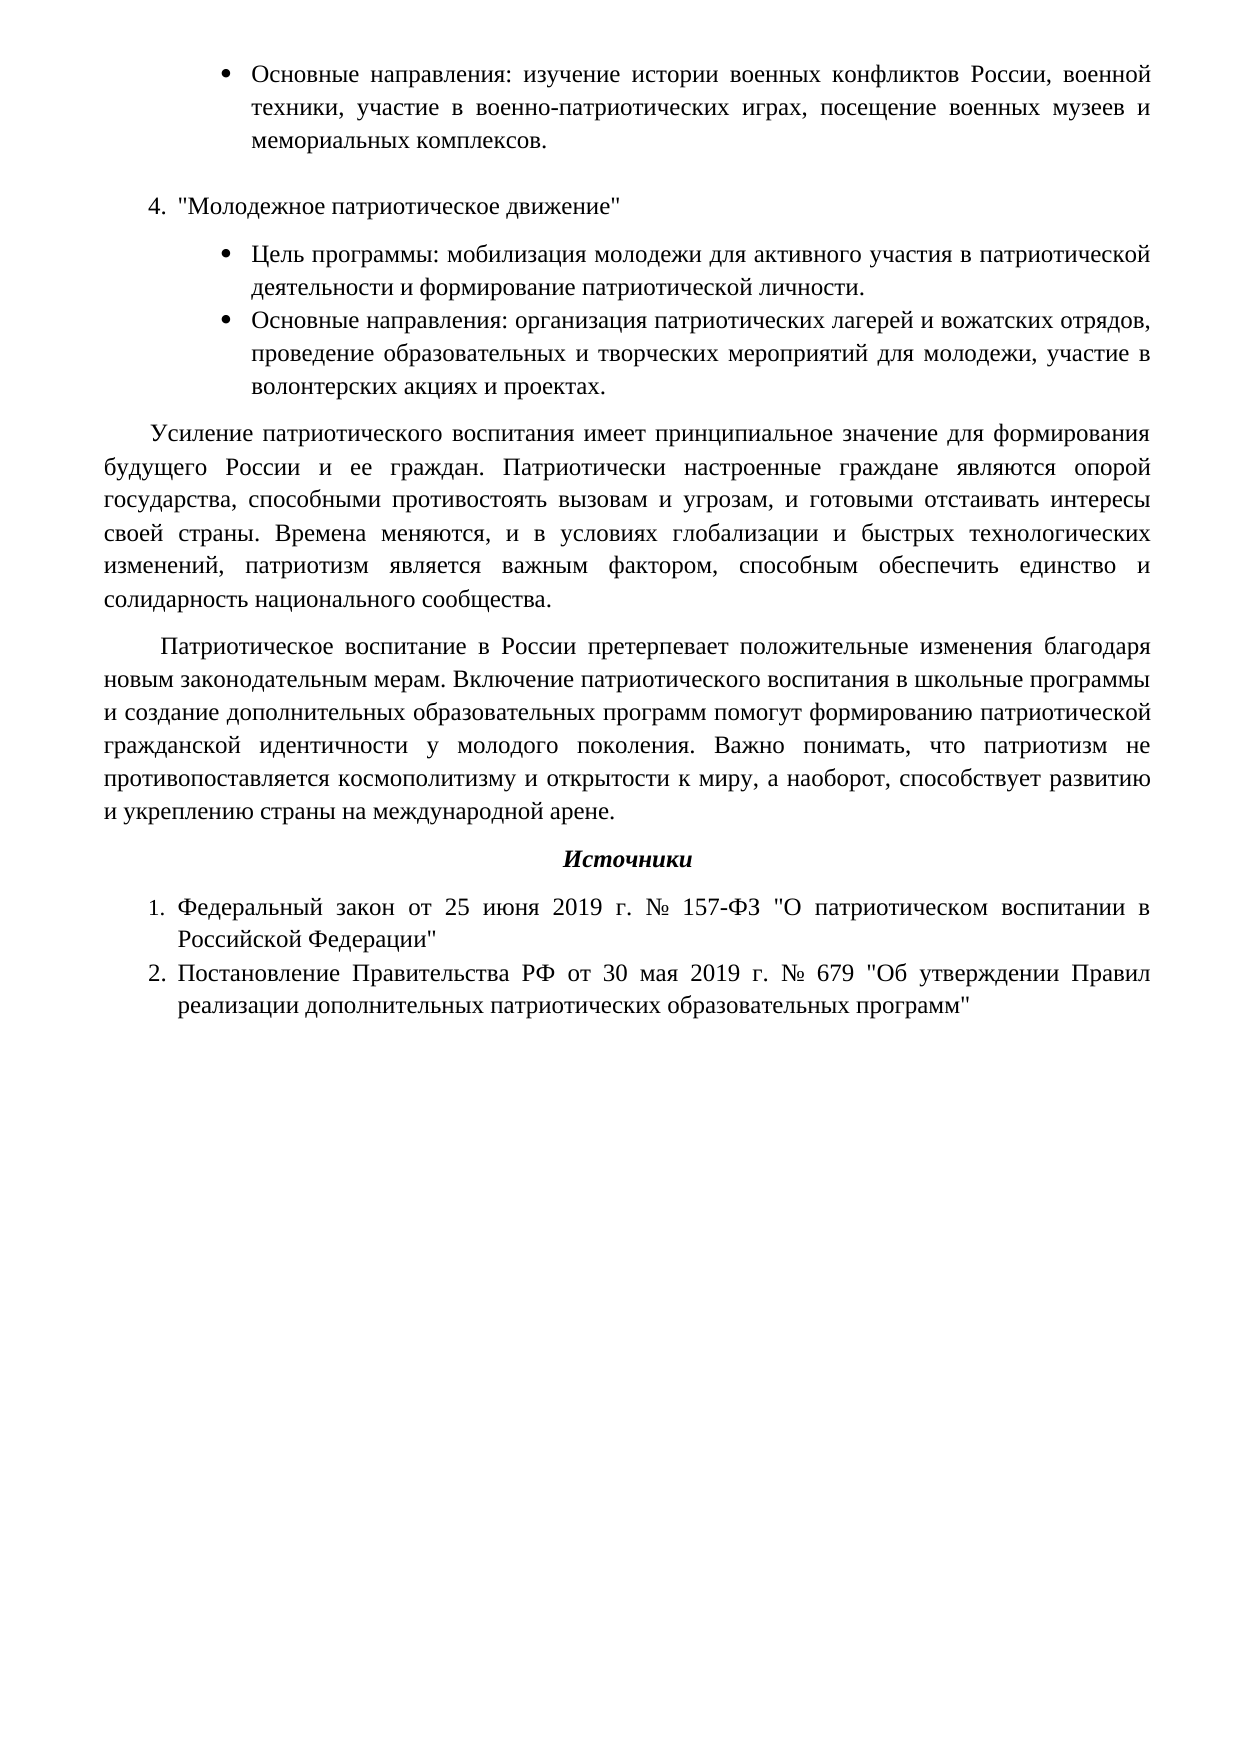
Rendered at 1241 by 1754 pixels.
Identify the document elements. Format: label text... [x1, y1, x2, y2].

text Патриотическое воспитание в России претерпевает положительные изменения благодаря новым законодательным мерам. Включение патриотического воспитания в школьные программы и создание дополнительных образовательных программ помогут формированию патриотической гражданской идентичности у молодого поколения. Важно понимать, что патриотизм не противопоставляется космополитизму и открытости к миру, а наоборот, способствует развитию и укреплению страны на международной арене. [103, 631, 1152, 825]
list "Молодежное патриотическое движение" [148, 191, 1152, 220]
list Основные направления: изучение истории военных конфликтов России, военной техники, участие в военно-патриотических играх, посещение военных музеев и мемориальных комплексов. [222, 59, 1152, 154]
text Источники [103, 844, 1152, 873]
list Основные направления: организация патриотических лагерей и вожатских отрядов, проведение образовательных и творческих мероприятий для молодежи, участие в волонтерских акциях и проектах. [222, 305, 1152, 400]
list Постановление Правительства РФ от 30 мая 2019 г. № 679 "Об утверждении Правил реализации дополнительных патриотических образовательных программ" [148, 958, 1152, 1019]
text Усиление патриотического воспитания имеет принципиальное значение для формирования будущего России и ее граждан. Патриотически настроенные граждане являются опорой государства, способными противостоять вызовам и угрозам, и готовыми отстаивать интересы своей страны. Времена меняются, и в условиях глобализации и быстрых технологических изменений, патриотизм является важным фактором, способным обеспечить единство и солидарность национального сообщества. [103, 418, 1152, 612]
list Федеральный закон от 25 июня 2019 г. № 157-ФЗ "О патриотическом воспитании в Российской Федерации" [148, 892, 1152, 953]
list Цель программы: мобилизация молодежи для активного участия в патриотической деятельности и формирование патриотической личности. [222, 239, 1152, 301]
